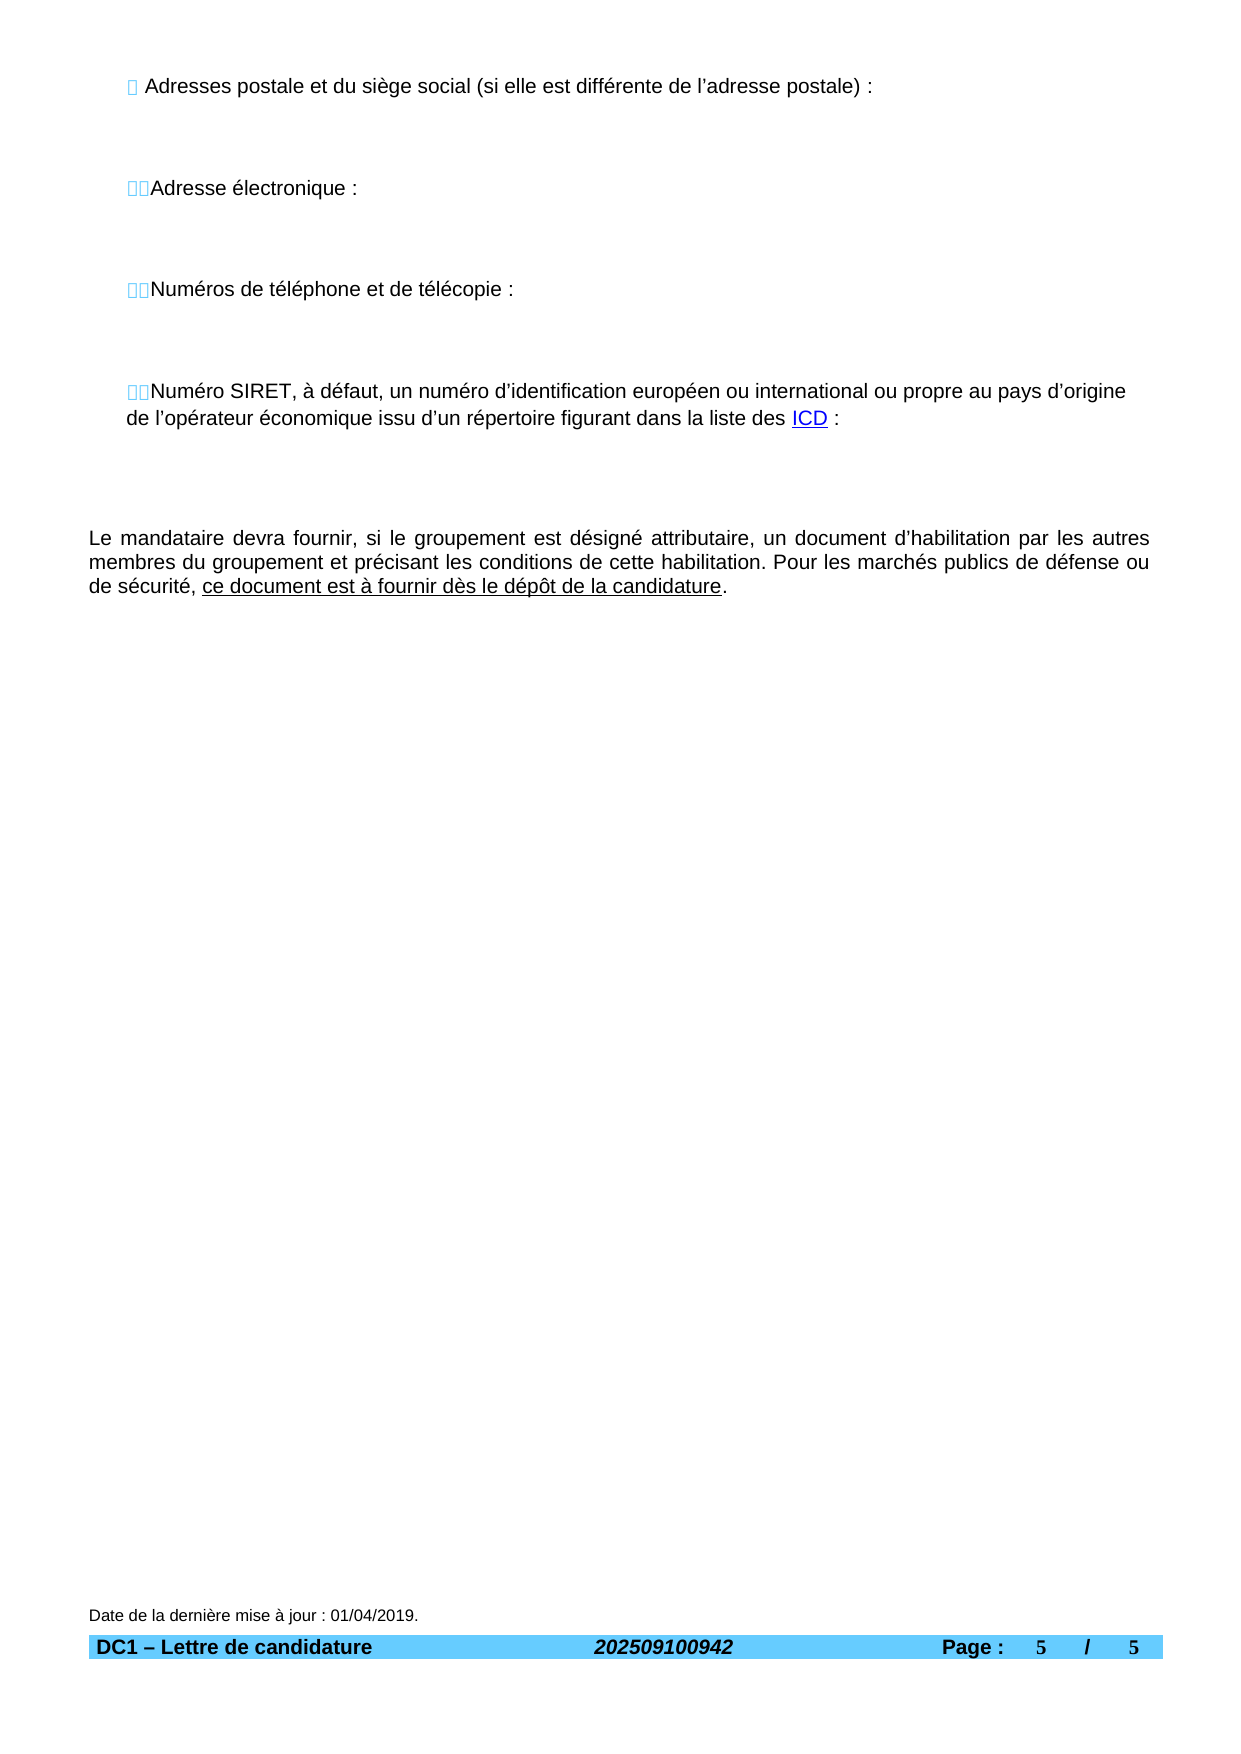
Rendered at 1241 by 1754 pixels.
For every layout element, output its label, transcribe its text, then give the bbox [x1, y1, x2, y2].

text Date de la dernière mise à jour : 01/04/2019. [89, 1606, 1152, 1625]
text Numéro SIRET, à défaut, un numéro d’identification européen ou international ou propre au pays d’origine de l’opérateur économique issu d’un répertoire figurant dans la liste des ICD : [126, 376, 1152, 430]
text  Adresses postale et du siège social (si elle est différente de l’adresse postale) : [126, 71, 1152, 101]
text Adresse électronique : [126, 173, 1152, 203]
text Le mandataire devra fournir, si le groupement est désigné attributaire, un document d’habilitation par les autres membres du groupement et précisant les conditions de cette habilitation. Pour les marchés publics de défense ou de sécurité, ce document est à fournir dès le dépôt de la candidature. [89, 526, 1152, 598]
text Numéros de téléphone et de télécopie : [126, 274, 1152, 304]
